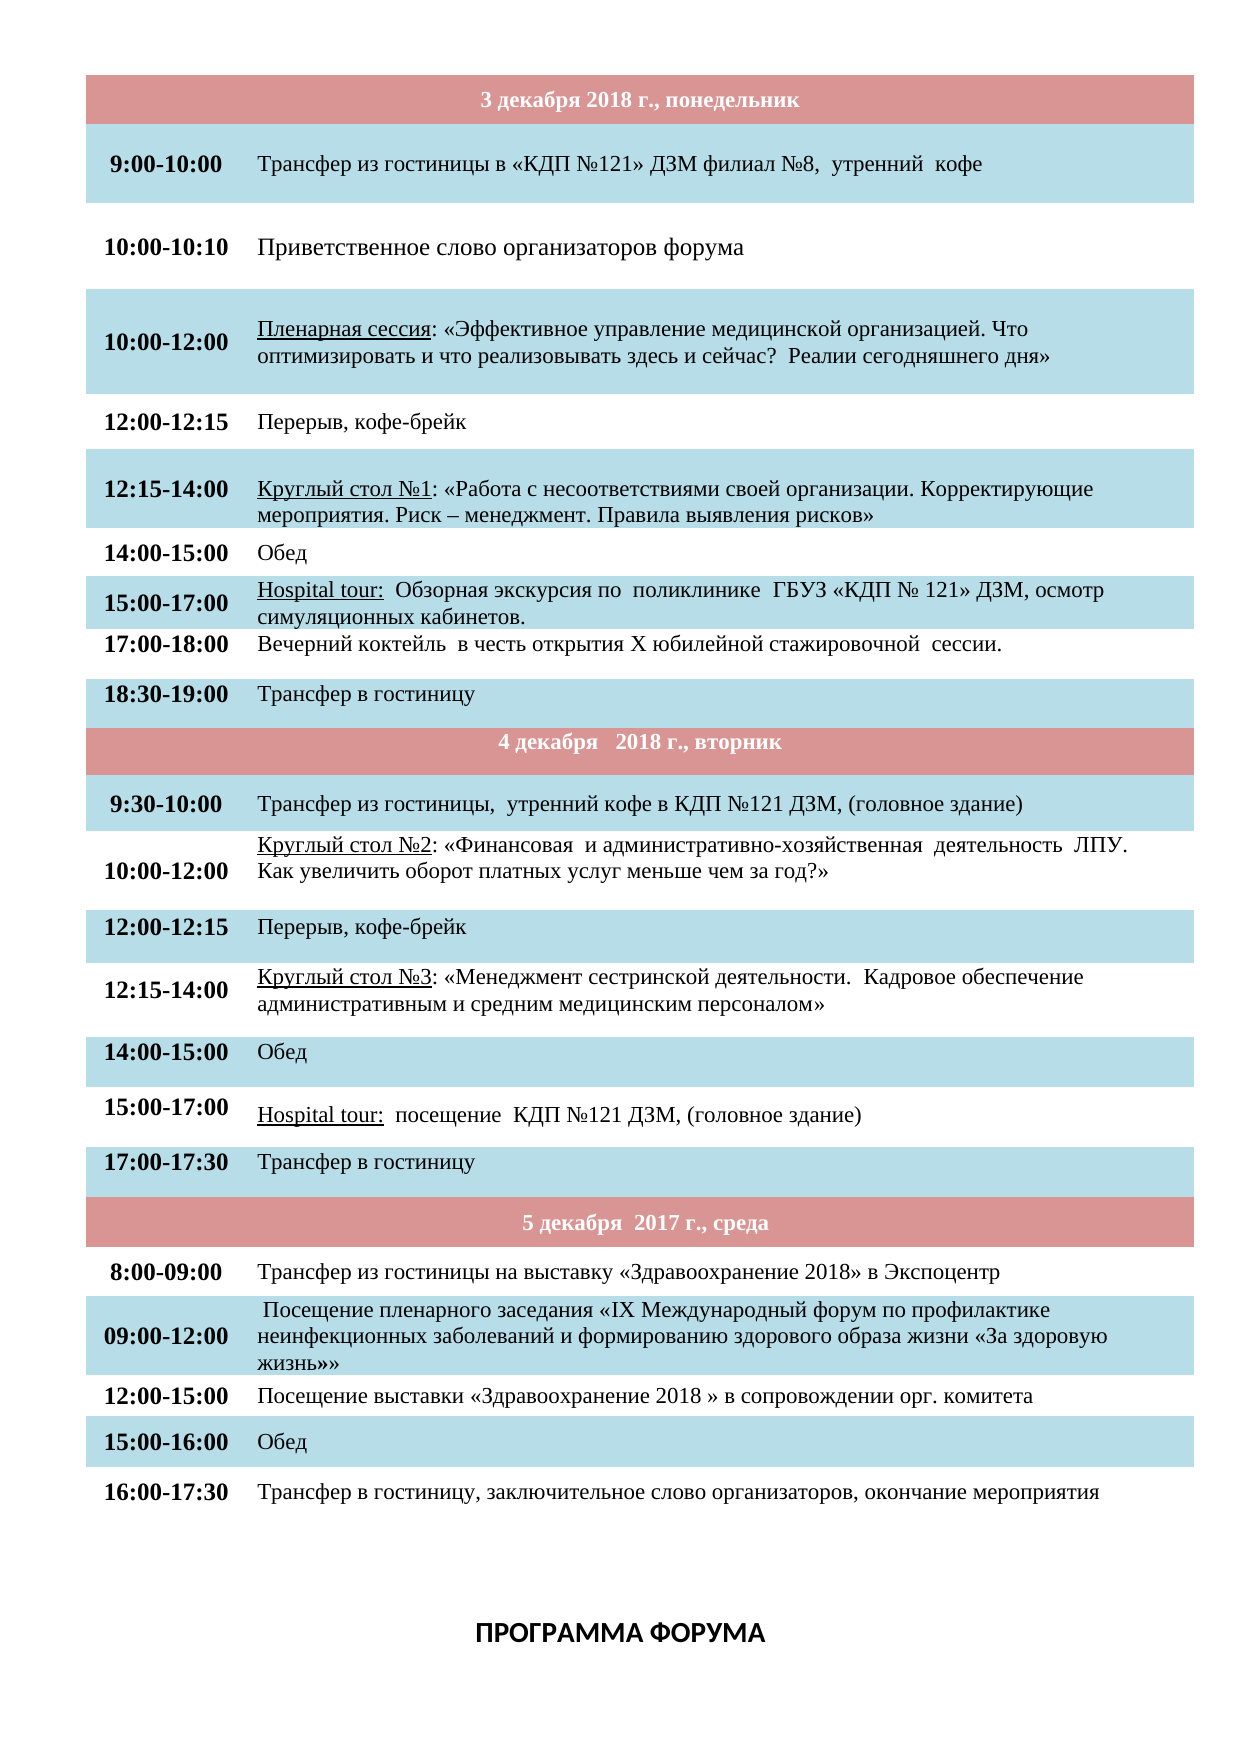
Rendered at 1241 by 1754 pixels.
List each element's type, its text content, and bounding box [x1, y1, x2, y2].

table_header [75, 75, 1240, 1614]
text ПРОГРАММА ФОРУМА [75, 1614, 1165, 1650]
